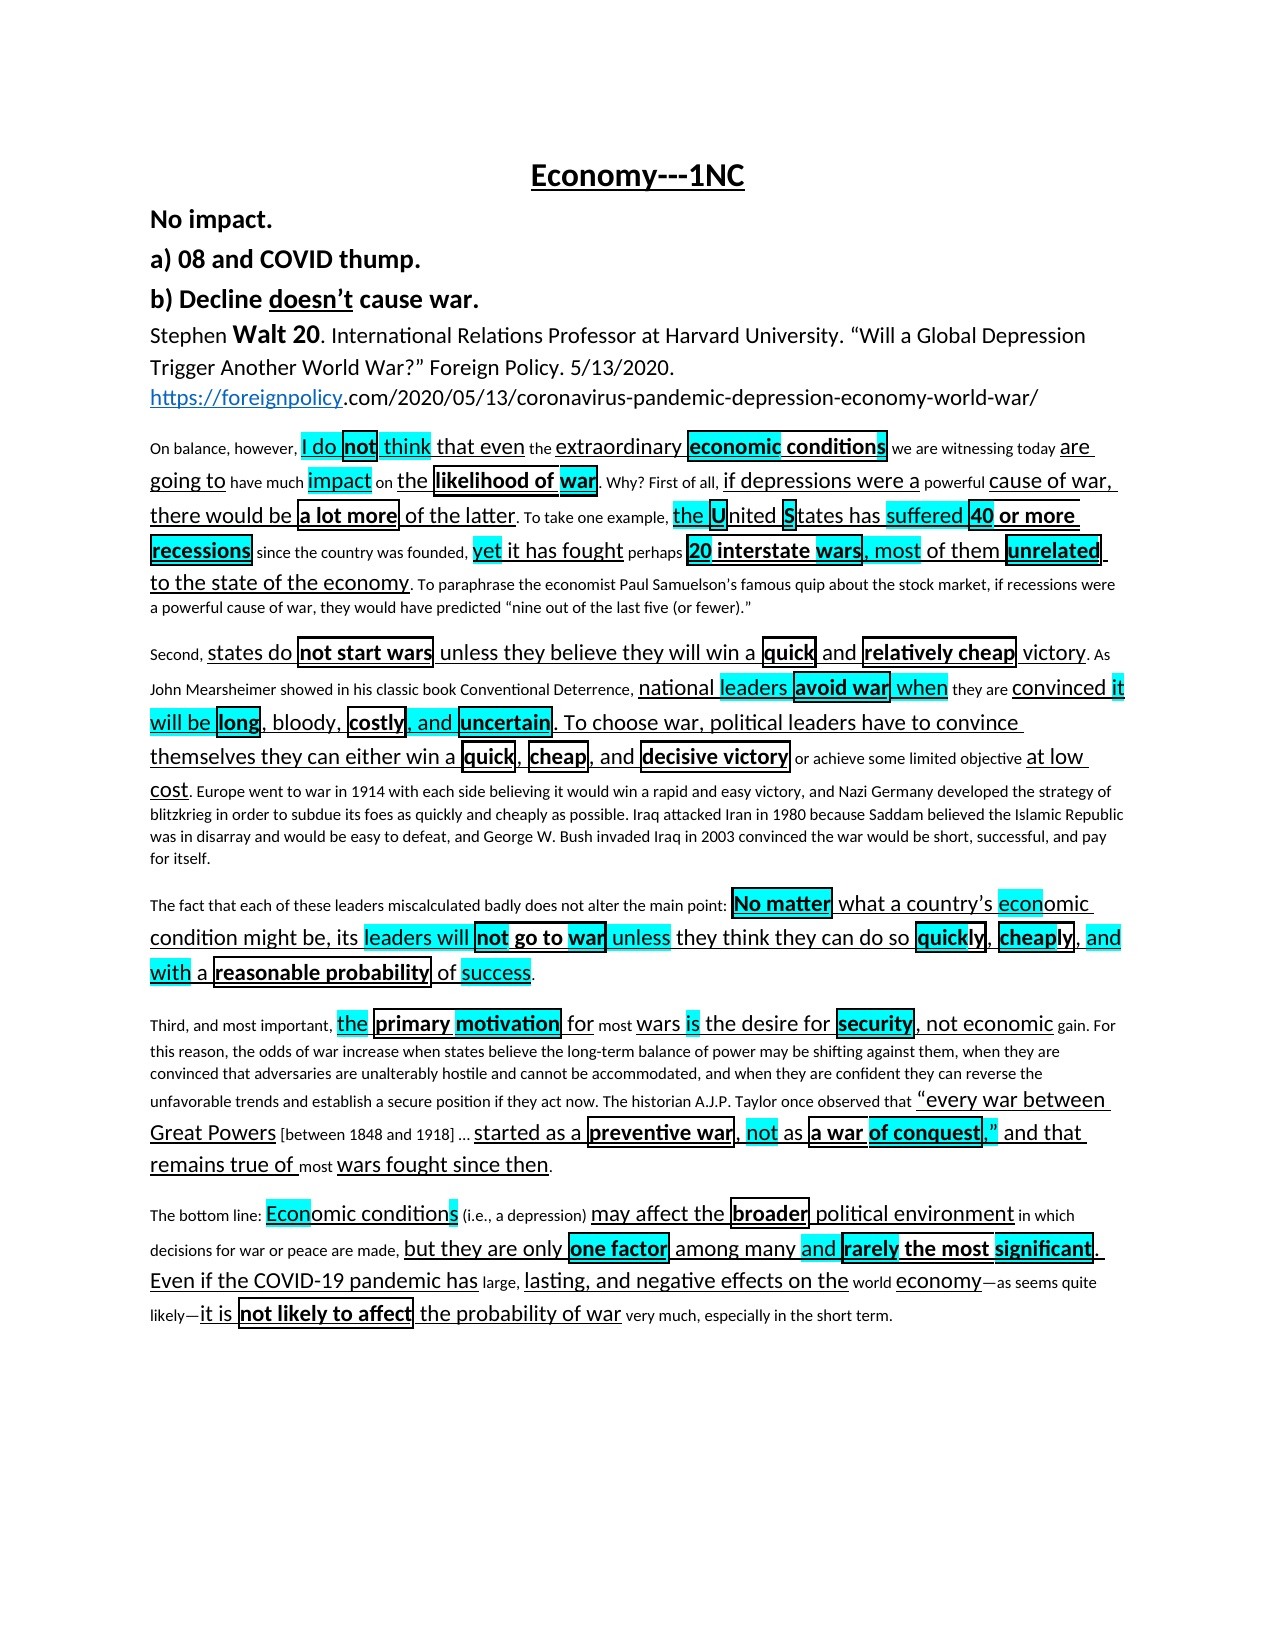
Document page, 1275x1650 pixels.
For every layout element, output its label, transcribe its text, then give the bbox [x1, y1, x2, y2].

text Second, states do not start wars unless they believe they will win a quick and relatively cheap victory. As John Mearsheimer showed in his classic book Conventional Deterrence, national leaders avoid war when they are convinced it will be long, bloody, costly, and uncertain. To choose war, political leaders have to convince themselves they can either win a quick, cheap, and decisive victory or achieve some limited objective at low cost. Europe went to war in 1914 with each side believing it would win a rapid and easy victory, and Nazi Germany developed the strategy of blitzkrieg in order to subdue its foes as quickly and cheaply as possible. Iraq attacked Iran in 1980 because Saddam believed the Islamic Republic was in disarray and would be easy to defeat, and George W. Bush invaded Iraq in 2003 convinced the war would be short, successful, and pay for itself. [150, 636, 1125, 868]
subtitle Economy---1NC [150, 154, 1125, 195]
text On balance, however, I do not think that even the extraordinary economic conditions we are witnessing today are going to have much impact on the likelihood of war. Why? First of all, if depressions were a powerful cause of war, there would be a lot more of the latter. To take one example, the United States has suffered 40 or more recessions since the country was founded, yet it has fought perhaps 20 interstate wars, most of them unrelated to the state of the economy. To paraphrase the economist Paul Samuelson’s famous quip about the stock market, if recessions were a powerful cause of war, they would have predicted “nine out of the last five (or fewer).” [150, 430, 1125, 618]
text b) Decline doesn’t cause war. [150, 282, 1125, 315]
text Stephen Walt 20. International Relations Professor at Harvard University. “Will a Global Depression Trigger Another World War?” Foreign Policy. 5/13/2020. https://foreignpolicy.com/2020/05/13/coronavirus-pandemic-depression-economy-world-war/ [150, 317, 1125, 411]
subtitle No impact. [150, 202, 1125, 235]
text The bottom line: Economic conditions (i.e., a depression) may affect the broader political environment in which decisions for war or peace are made, but they are only one factor among many and rarely the most significant. Even if the COVID-19 pandemic has large, lasting, and negative effects on the world economy—as seems quite likely—it is not likely to affect the probability of war very much, especially in the short term. [150, 1197, 1125, 1329]
text The fact that each of these leaders miscalculated badly does not alter the main point: No matter what a country’s economic condition might be, its leaders will not go to war unless they think they can do so quickly, cheaply, and with a reasonable probability of success. [150, 887, 1125, 988]
subtitle a) 08 and COVID thump. [150, 242, 1125, 275]
text Third, and most important, the primary motivation for most wars is the desire for security, not economic gain. For this reason, the odds of war increase when states believe the long-term balance of power may be shifting against them, when they are convinced that adversaries are unalterably hostile and cannot be accommodated, and when they are confident they can reverse the unfavorable trends and establish a secure position if they act now. The historian A.J.P. Taylor once observed that “every war between Great Powers [between 1848 and 1918] … started as a preventive war, not as a war of conquest,” and that remains true of most wars fought since then. [150, 1007, 1125, 1178]
